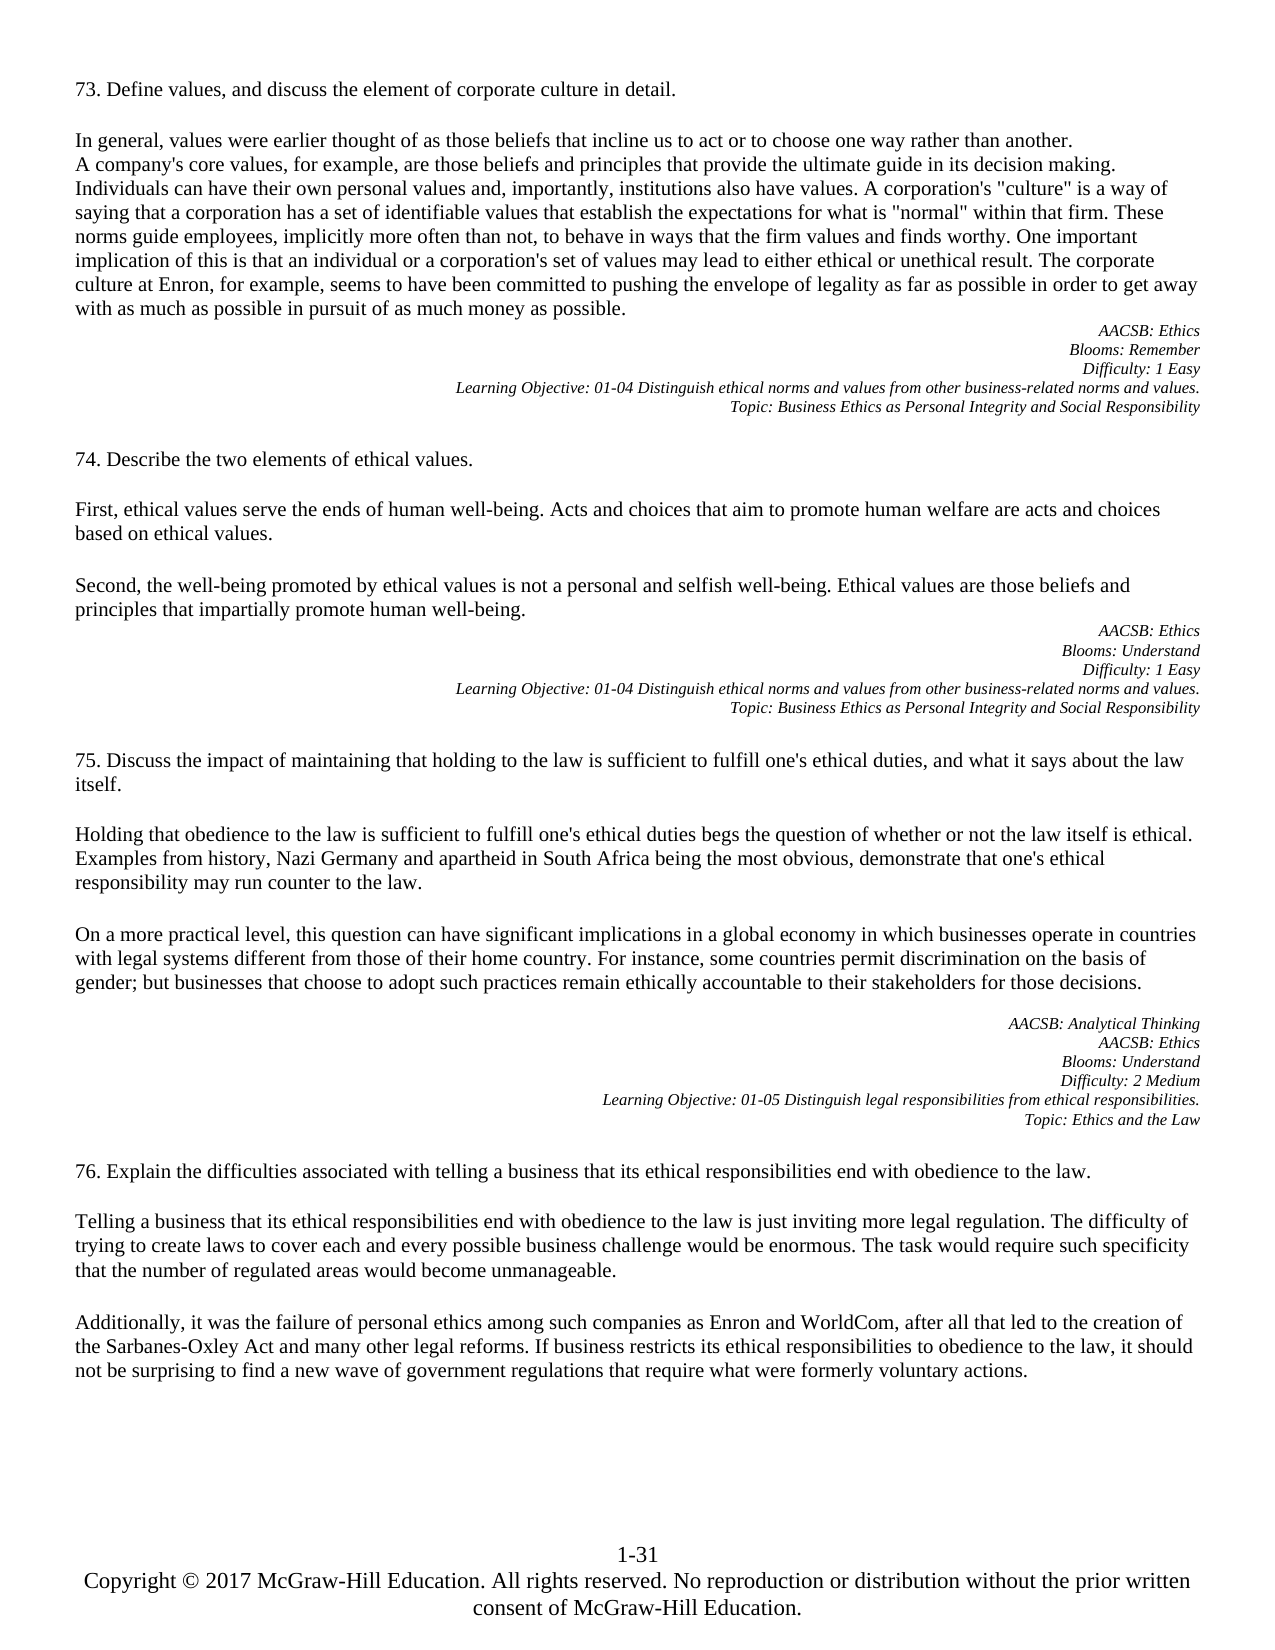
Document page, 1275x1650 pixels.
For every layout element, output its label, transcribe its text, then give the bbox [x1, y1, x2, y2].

text Additionally, it was the failure of personal ethics among such companies as Enron and WorldCom, after all that led to the creation of the Sarbanes-Oxley Act and many other legal reforms. If business restricts its ethical responsibilities to obedience to the law, it should not be surprising to find a new wave of government regulations that require what were formerly voluntary actions. [75, 1309, 1200, 1382]
text Telling a business that its ethical responsibilities end with obedience to the law is just inviting more legal regulation. The difficulty of trying to create laws to cover each and every possible business challenge would be enormous. The task would require such specificity that the number of regulated areas would become unmanageable. [75, 1209, 1200, 1309]
text 75. Discuss the impact of maintaining that holding to the law is sufficient to fulfill one's ethical duties, and what it says about the law itself. [75, 747, 1200, 796]
text On a more practical level, this question can have significant implications in a global economy in which businesses operate in countries with legal systems different from those of their home country. For instance, some countries permit discrimination on the basis of gender; but businesses that choose to adopt such practices remain ethically accountable to their stakeholders for those decisions. [75, 922, 1200, 994]
text 73. Define values, and discuss the element of corporate culture in detail. [75, 77, 1200, 101]
text First, ethical values serve the ends of human well-being. Acts and choices that aim to promote human welfare are acts and choices based on ethical values. [75, 497, 1200, 573]
text Second, the well-being promoted by ethical values is not a personal and selfish well-being. Ethical values are those beliefs and principles that impartially promote human well-being. [75, 573, 1200, 621]
text AACSB: Analytical Thinking AACSB: Ethics Blooms: Understand Difficulty: 2 Medium Learning Objective: 01-05 Distinguish legal responsibilities from ethical responsibilities. Topic: Ethics and the Law [75, 1013, 1200, 1157]
text AACSB: Ethics Blooms: Understand Difficulty: 1 Easy Learning Objective: 01-04 Distinguish ethical norms and values from other business-related norms and values. Topic: Business Ethics as Personal Integrity and Social Responsibility [75, 621, 1200, 745]
text In general, values were earlier thought of as those beliefs that incline us to act or to choose one way rather than another. A company's core values, for example, are those beliefs and principles that provide the ultimate guide in its decision making. Individuals can have their own personal values and, importantly, institutions also have values. A corporation's "culture" is a way of saying that a corporation has a set of identifiable values that establish the expectations for what is "normal" within that firm. These norms guide employees, implicitly more often than not, to behave in ways that the firm values and finds worthy. One important implication of this is that an individual or a corporation's set of values may lead to either ethical or unethical result. The corporate culture at Enron, for example, seems to have been committed to pushing the envelope of legality as far as possible in order to get away with as much as possible in pursuit of as much money as possible. [75, 128, 1200, 320]
text Holding that obedience to the law is sufficient to fulfill one's ethical duties begs the question of whether or not the law itself is ethical. Examples from history, Nazi Germany and apartheid in South Africa being the most obvious, demonstrate that one's ethical responsibility may run counter to the law. [75, 822, 1200, 922]
text 76. Explain the difficulties associated with telling a business that its ethical responsibilities end with obedience to the law. [75, 1159, 1200, 1183]
text 74. Describe the two elements of ethical values. [75, 447, 1200, 471]
